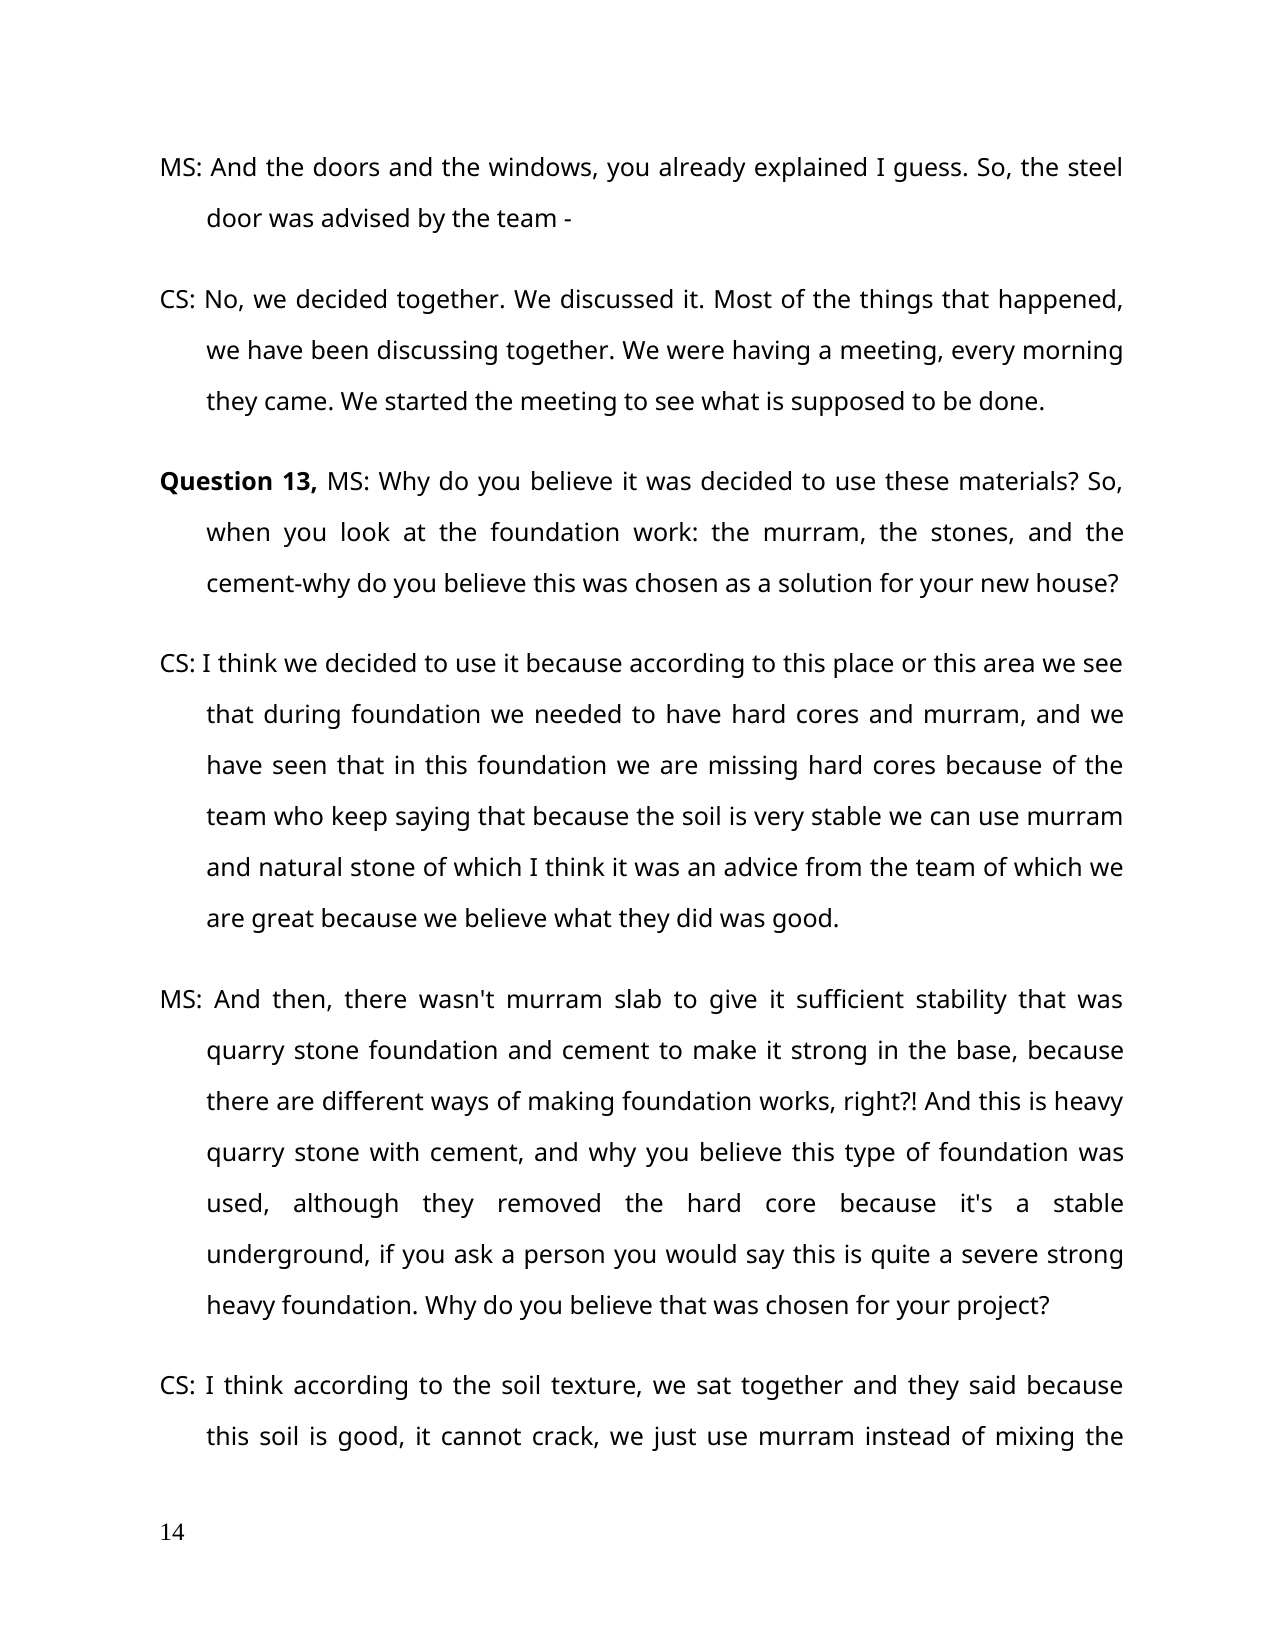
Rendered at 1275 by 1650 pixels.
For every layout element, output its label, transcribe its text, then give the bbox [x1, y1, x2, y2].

text CS: I think we decided to use it because according to this place or this area we see that during foundation we needed to have hard cores and murram, and we have seen that in this foundation we are missing hard cores because of the team who keep saying that because the soil is very stable we can use murram and natural stone of which I think it was an advice from the team of which we are great because we believe what they did was good. [159, 646, 1125, 935]
text MS: And the doors and the windows, you already explained I guess. So, the steel door was advised by the team - [159, 150, 1125, 235]
text CS: No, we decided together. We discussed it. Most of the things that happened, we have been discussing together. We were having a meeting, every morning they came. We started the meeting to see what is supposed to be done. [159, 281, 1125, 417]
text MS: And then, there wasn't murram slab to give it sufficient stability that was quarry stone foundation and cement to make it strong in the base, because there are different ways of making foundation works, right?! And this is heavy quarry stone with cement, and why you believe this type of foundation was used, although they removed the hard core because it's a stable underground, if you ask a person you would say this is quite a severe strong heavy foundation. Why do you believe that was chosen for your project? [159, 981, 1125, 1322]
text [159, 1368, 1125, 1453]
text Question 13, MS: Why do you believe it was decided to use these materials? So, when you look at the foundation work: the murram, the stones, and the cement-why do you believe this was chosen as a solution for your new house? [159, 463, 1125, 600]
